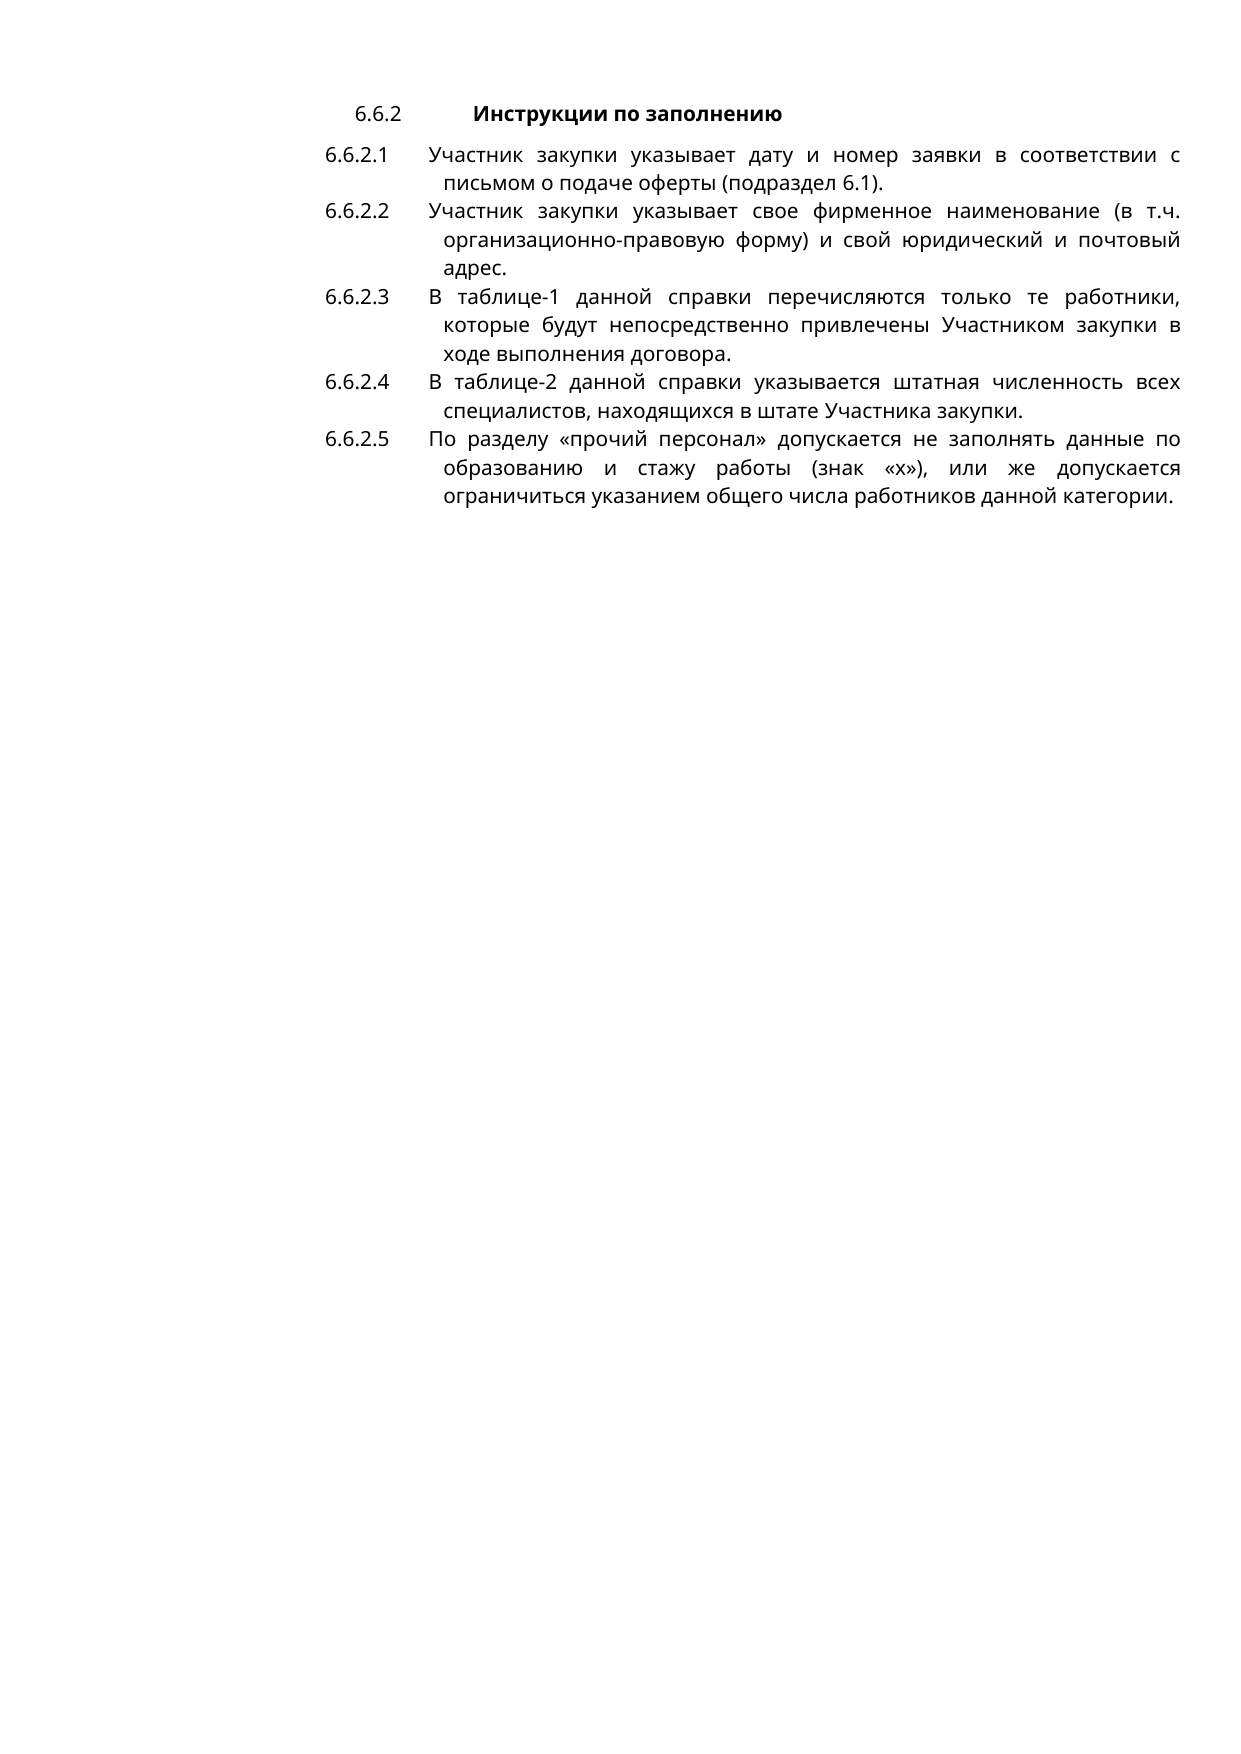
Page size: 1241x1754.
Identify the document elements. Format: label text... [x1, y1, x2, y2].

list В таблице-2 данной справки указывается штатная численность всех специалистов, находящихся в штате Участника закупки. [325, 367, 1181, 424]
list В таблице-1 данной справки перечисляются только те работники, которые будут непосредственно привлечены Участником закупки в ходе выполнения договора. [325, 282, 1181, 367]
list По разделу «прочий персонал» допускается не заполнять данные по образованию и стажу работы (знак «х»), или же допускается ограничиться указанием общего числа работников данной категории. [325, 424, 1181, 509]
list Участник закупки указывает свое фирменное наименование (в т.ч. организационно-правовую форму) и свой юридический и почтовый адрес. [325, 197, 1181, 282]
list Инструкции по заполнению [354, 99, 1181, 127]
list Участник закупки указывает дату и номер заявки в соответствии с письмом о подаче оферты (подраздел 6.1). [325, 140, 1181, 197]
